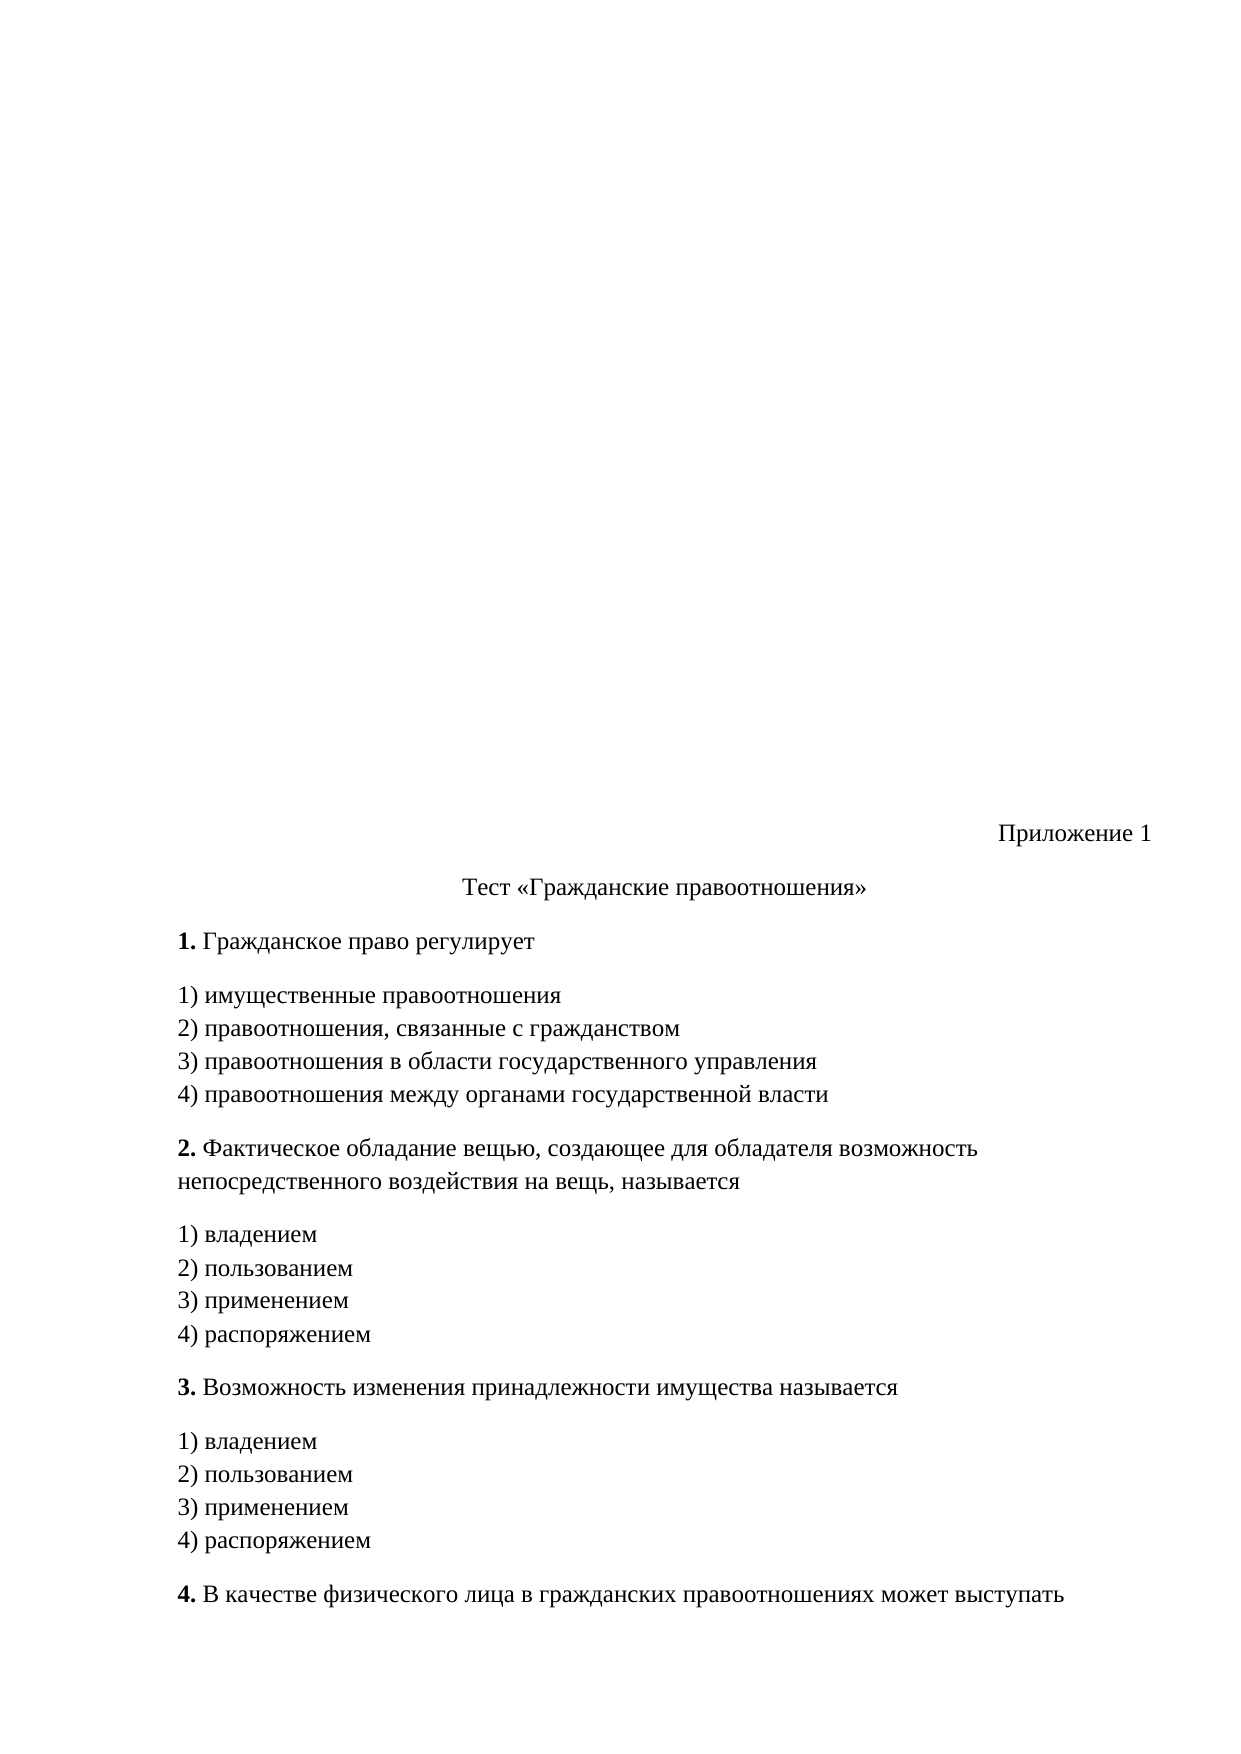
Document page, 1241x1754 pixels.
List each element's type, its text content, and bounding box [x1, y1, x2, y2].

text 1. Гражданское право регулирует [177, 926, 1152, 955]
text 1) имущественные правоотношения 2) правоотношения, связанные с гражданством 3) правоотношения в области государственного управления 4) правоотношения между органами государственной власти [177, 980, 1152, 1108]
text Приложение 1 [177, 818, 1152, 847]
text 1) владением 2) пользованием 3) применением 4) распоряжением [177, 1219, 1152, 1347]
text Тест «Гражданские правоотношения» [177, 872, 1152, 901]
text 2. Фактическое обладание вещью, создающее для обладателя возможность непосредственного воздействия на вещь, называется [177, 1133, 1152, 1194]
text 1) владением 2) пользованием 3) применением 4) распоряжением [177, 1426, 1152, 1554]
text 4. В качестве физического лица в гражданских правоотношениях может выступать [177, 1579, 1152, 1608]
text 3. Возможность изменения принадлежности имущества называется [177, 1372, 1152, 1401]
